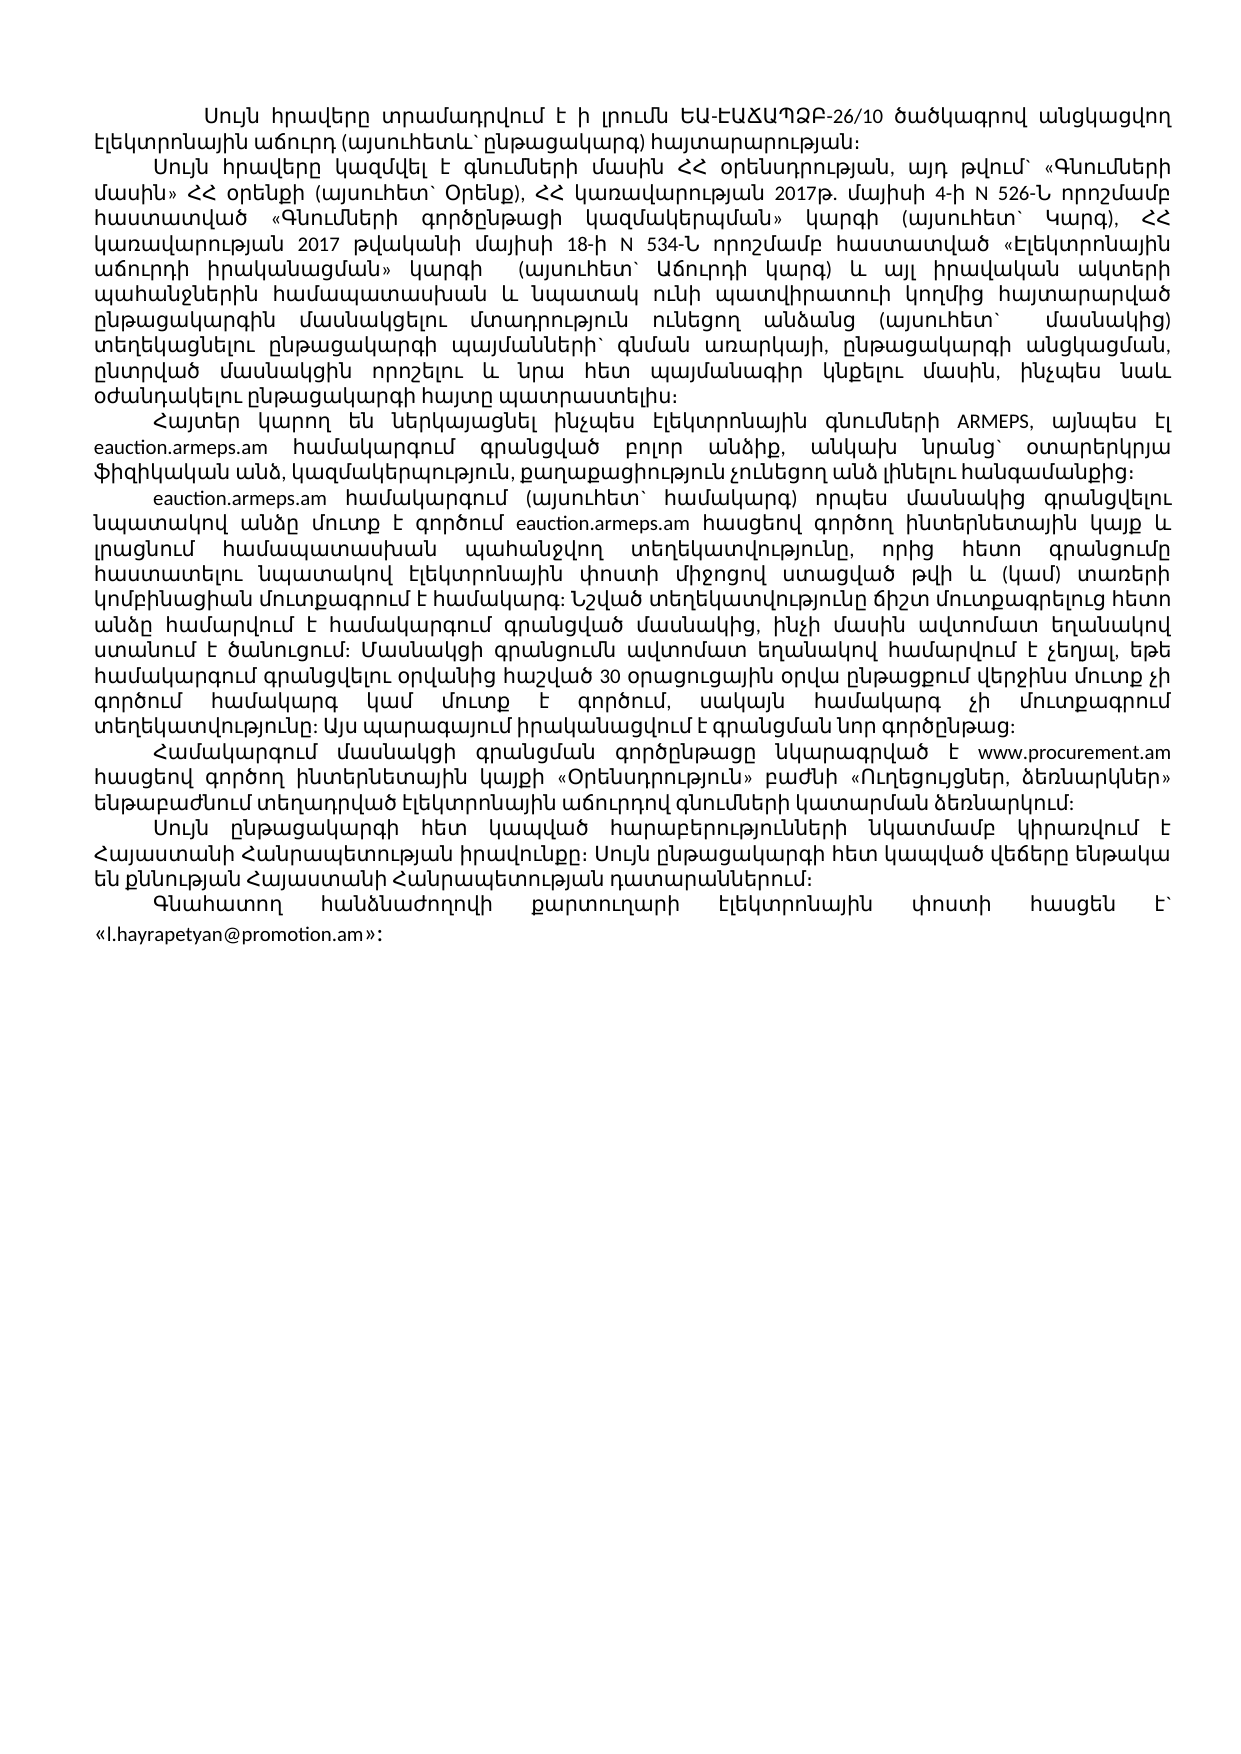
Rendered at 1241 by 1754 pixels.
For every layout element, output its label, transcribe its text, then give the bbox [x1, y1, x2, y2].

text Սույն հրավերը տրամադրվում է ի լրումն ԵԱ-ԷԱՃԱՊՁԲ-26/10 ծածկագրով անցկացվող էլեկտրոնային աճուրդ (այսուհետև` ընթացակարգ) հայտարարության։ [94, 104, 1171, 154]
text Սույն ընթացակարգի հետ կապված հարաբերությունների նկատմամբ կիրառվում է Հայաստանի Հանրապետության իրավունքը։ Սույն ընթացակարգի հետ կապված վեճերը ենթակա են քննության Հայաստանի Հանրապետության դատարաններում։ [94, 815, 1171, 892]
text Համակարգում մասնակցի գրանցման գործընթացը նկարագրված է www.procurement.am հասցեով գործող ինտերնետային կայքի «Օրենսդրություն» բաժնի «Ուղեցույցներ, ձեռնարկներ» ենթաբաժնում տեղադրված էլեկտրոնային աճուրդով գնումների կատարման ձեռնարկում: [94, 739, 1171, 815]
text Գնահատող հանձնաժողովի քարտուղարի էլեկտրոնային փոստի հասցեն է` «l.hayrapetyan@promotion.am»: [94, 892, 1171, 948]
text Սույն հրավերը կազմվել է գնումների մասին ՀՀ օրենսդրության, այդ թվում` «Գնումների մասին» ՀՀ օրենքի (այսուհետ` Օրենք), ՀՀ կառավարության 2017թ. մայիսի 4-ի N 526-Ն որոշմամբ հաստատված «Գնումների գործընթացի կազմակերպման» կարգի (այսուհետ` Կարգ), ՀՀ կառավարության 2017 թվականի մայիսի 18-ի N 534-Ն որոշմամբ հաստատված «Էլեկտրոնային աճուրդի իրականացման» կարգի (այսուհետ` Աճուրդի կարգ) և այլ իրավական ակտերի պահանջներին համապատասխան և նպատակ ունի պատվիրատուի կողմից հայտարարված ընթացակարգին մասնակցելու մտադրություն ունեցող անձանց (այսուհետ` մասնակից) տեղեկացնելու ընթացակարգի պայմանների` գնման առարկայի, ընթացակարգի անցկացման, ընտրված մասնակցին որոշելու և նրա հետ պայմանագիր կնքելու մասին, ինչպես նաև օժանդակելու ընթացակարգի հայտը պատրաստելիս։ [94, 154, 1171, 409]
text Հայտեր կարող են ներկայացնել ինչպես էլեկտրոնային գնումների ARMEPS, այնպես էլ eauction.armeps.am համակարգում գրանցված բոլոր անձիք, անկախ նրանց` օտարերկրյա ֆիզիկական անձ, կազմակերպություն, քաղաքացիություն չունեցող անձ լինելու հանգամանքից։ [94, 409, 1171, 485]
text eauction.armeps.am համակարգում (այսուհետ` համակարգ) որպես մասնակից գրանցվելու նպատակով անձը մուտք է գործում eauction.armeps.am հասցեով գործող ինտերնետային կայք և լրացնում համապատասխան պահանջվող տեղեկատվությունը, որից հետո գրանցումը հաստատելու նպատակով էլեկտրոնային փոստի միջոցով ստացված թվի և (կամ) տառերի կոմբինացիան մուտքագրում է համակարգ: Նշված տեղեկատվությունը ճիշտ մուտքագրելուց հետո անձը համարվում է համակարգում գրանցված մասնակից, ինչի մասին ավտոմատ եղանակով ստանում է ծանուցում: Մասնակցի գրանցումն ավտոմատ եղանակով համարվում է չեղյալ, եթե համակարգում գրանցվելու օրվանից հաշված 30 օրացուցային օրվա ընթացքում վերջինս մուտք չի գործում համակարգ կամ մուտք է գործում, սակայն համակարգ չի մուտքագրում տեղեկատվությունը: Այս պարագայում իրականացվում է գրանցման նոր գործընթաց: [94, 485, 1171, 739]
